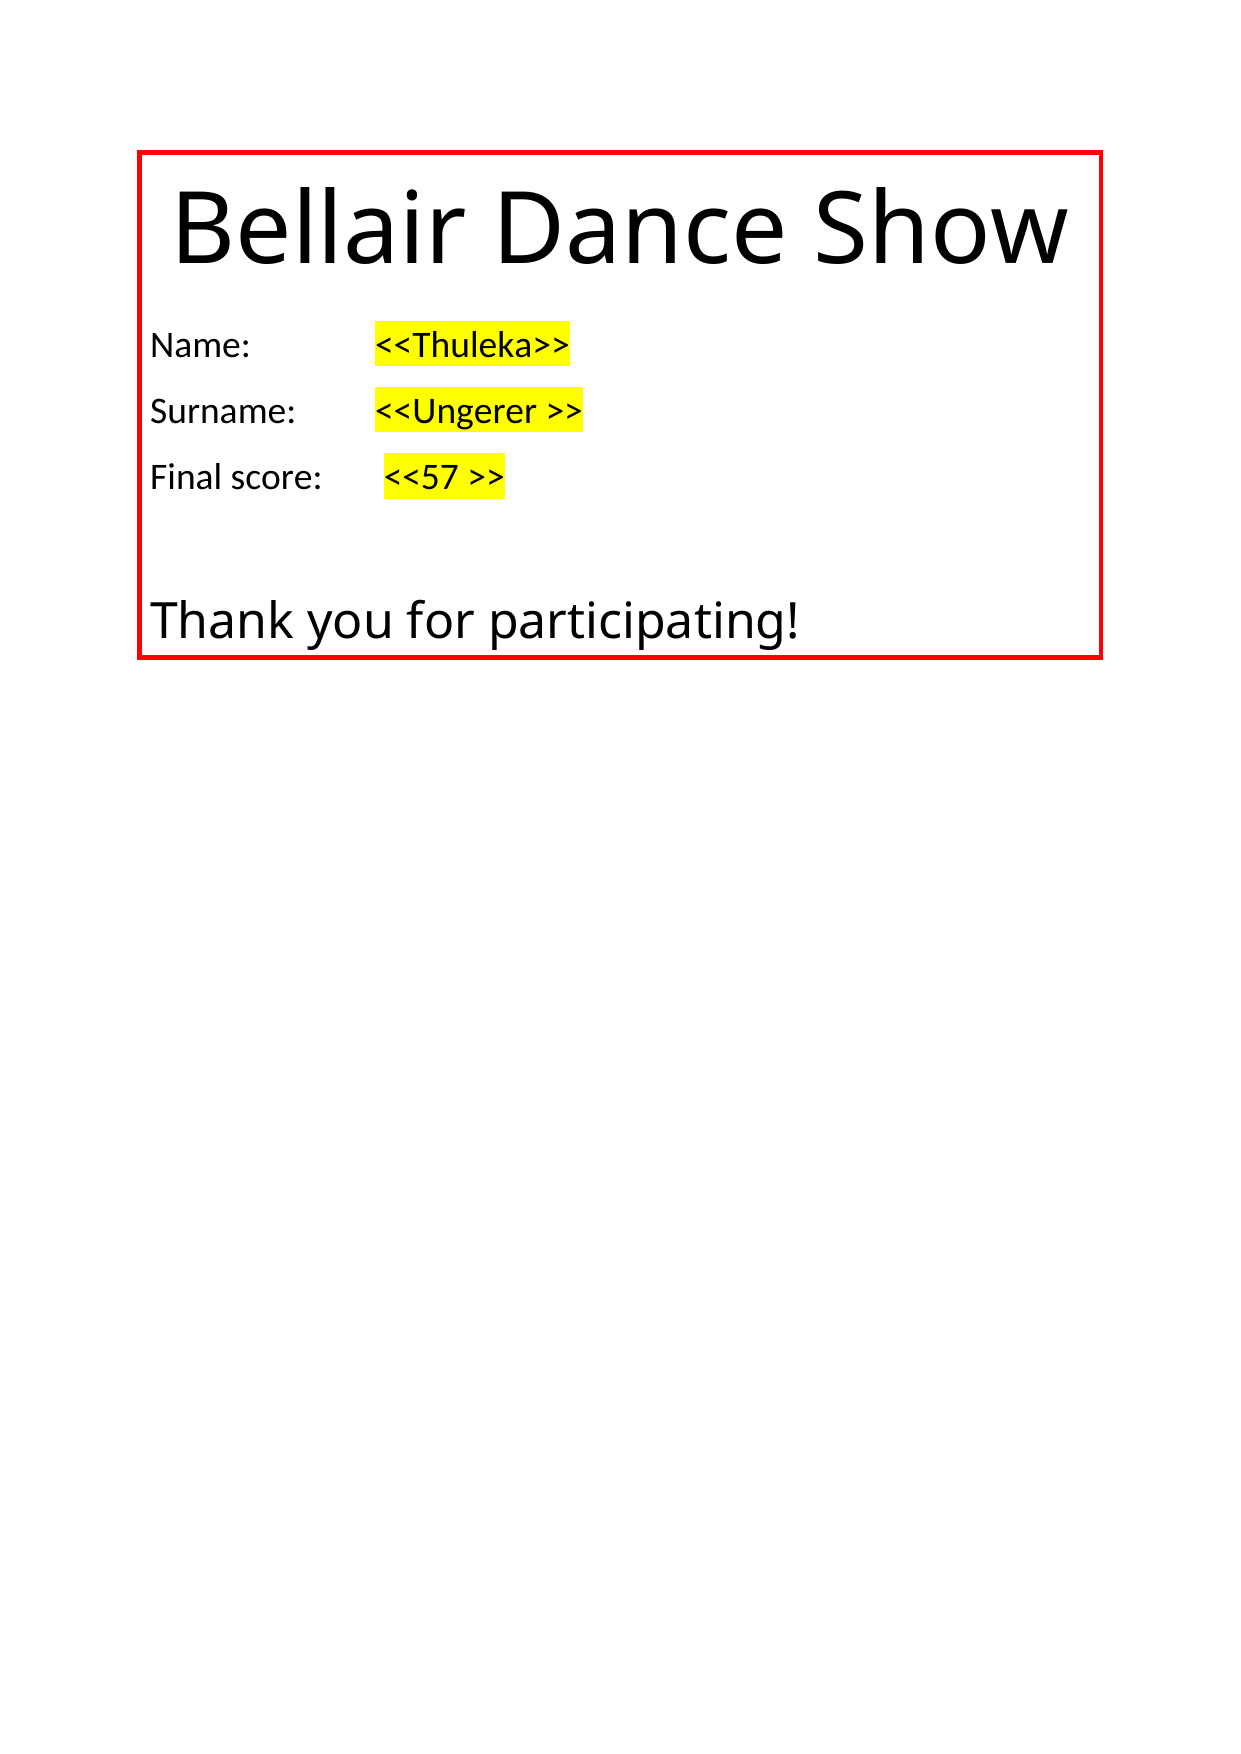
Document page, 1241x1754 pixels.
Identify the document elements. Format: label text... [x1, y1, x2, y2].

text Final score: <<57 >> [142, 446, 1099, 499]
text Thank you for participating! [142, 578, 1099, 655]
text Bellair Dance Show [142, 155, 1099, 293]
text Surname: <<Ungerer >> [142, 380, 1099, 432]
text Name: <<Thuleka>> [142, 314, 1099, 366]
